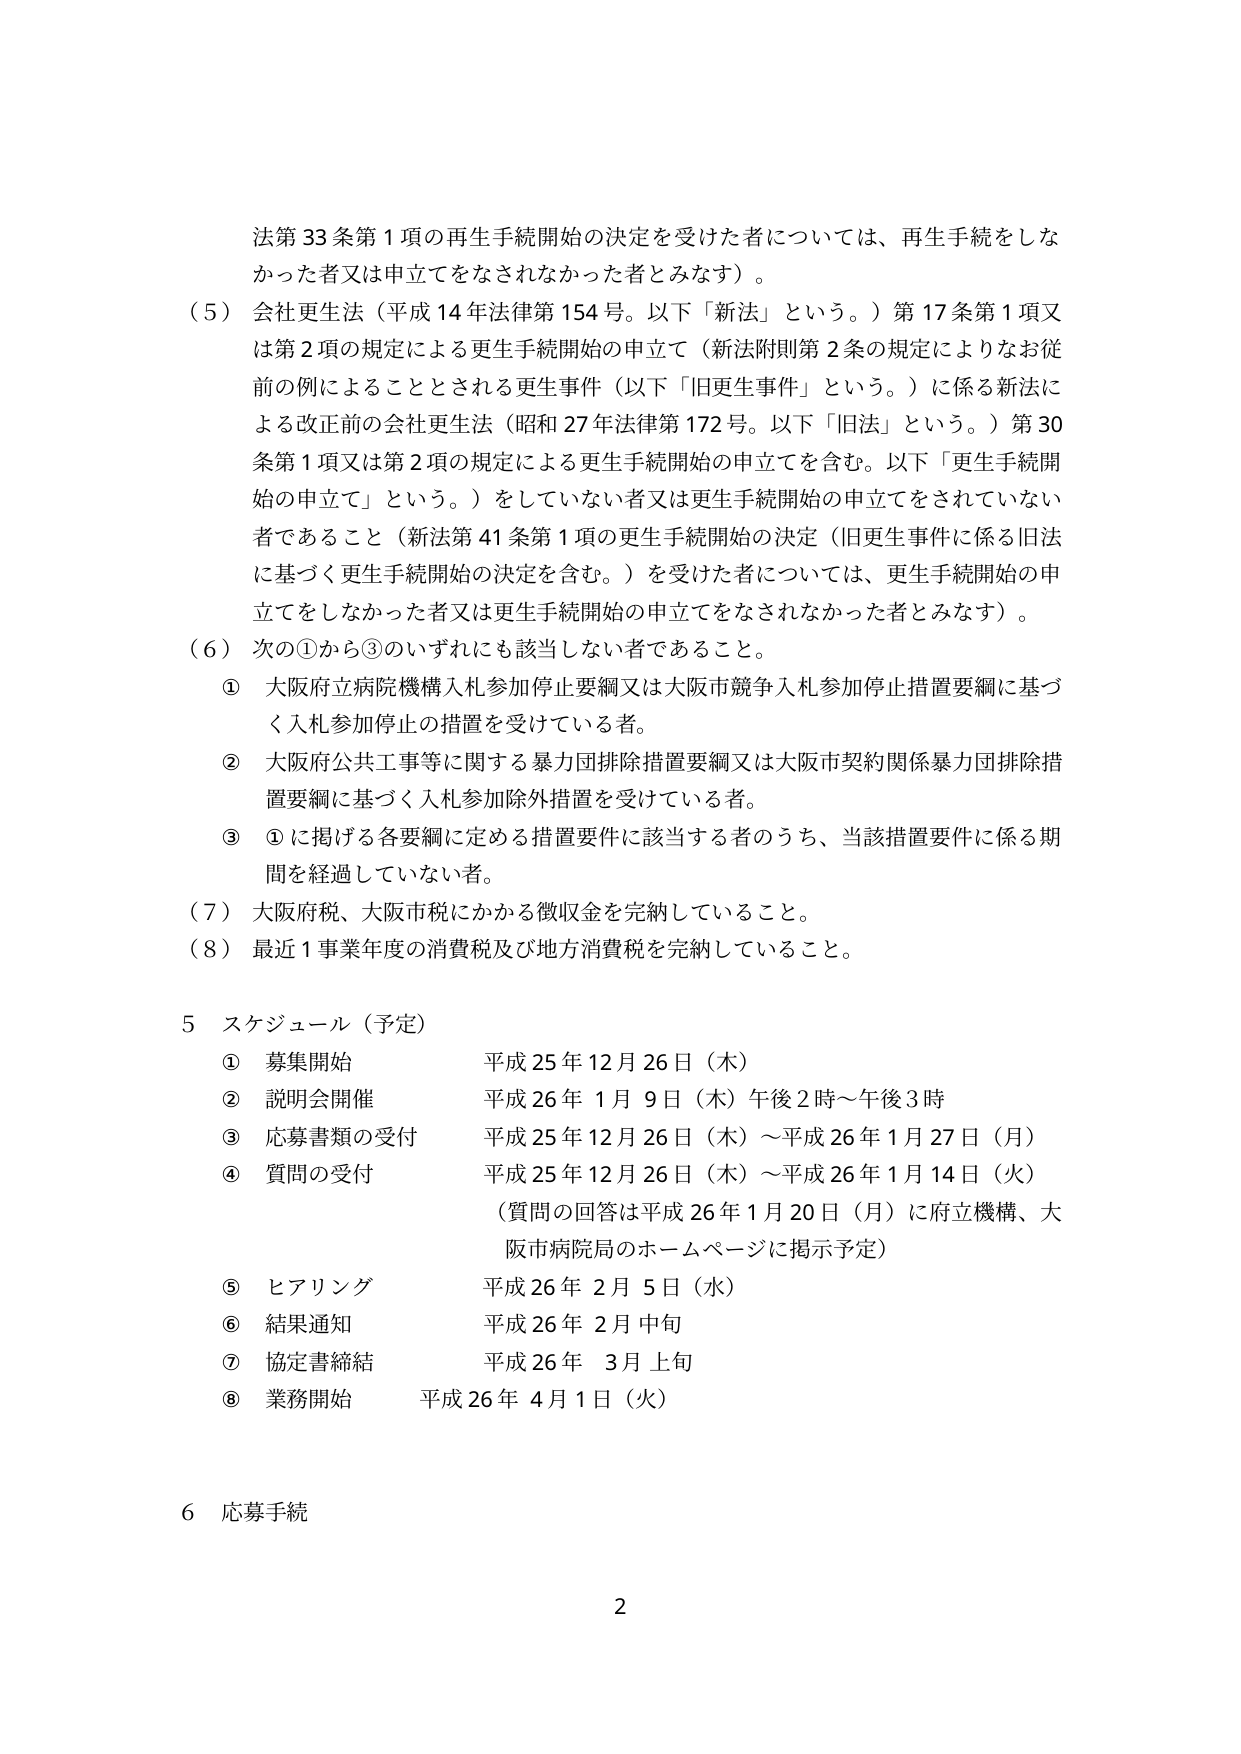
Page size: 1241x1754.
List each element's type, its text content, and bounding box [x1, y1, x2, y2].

list 次の①から③のいずれにも該当しない者であること。 [177, 629, 1063, 667]
list ①に掲げる各要綱に定める措置要件に該当する者のうち、当該措置要件に係る期間を経過していない者。 [221, 817, 1063, 892]
text ６ 応募手続 [177, 1492, 1063, 1529]
list （質問の回答は平成26年1月20日（月）に府立機構、大阪市病院局のホームページに掲示予定） [265, 1192, 1063, 1267]
text ５ スケジュール（予定） [177, 1004, 1063, 1042]
list 協定書締結 平成26年 3月 上旬 [221, 1342, 1063, 1379]
list ヒアリング 平成26年 2月 5日（水） [221, 1267, 1063, 1304]
list 質問の受付 平成25年12月26日（木）～平成26年 1月14日（火） [221, 1154, 1063, 1192]
list 大阪府税、大阪市税にかかる徴収金を完納していること。 [177, 892, 1063, 929]
list 業務開始 平成26年 4月 1日（火） [221, 1379, 1063, 1417]
list 最近1事業年度の消費税及び地方消費税を完納していること。 [177, 929, 1063, 967]
list 説明会開催 平成26年 1月 9日（木）午後２時～午後３時 [221, 1079, 1063, 1117]
list 大阪府公共工事等に関する暴力団排除措置要綱又は大阪市契約関係暴力団排除措置要綱に基づく入札参加除外措置を受けている者。 [221, 742, 1063, 817]
list 大阪府立病院機構入札参加停止要綱又は大阪市競争入札参加停止措置要綱に基づく入札参加停止の措置を受けている者。 [221, 667, 1063, 742]
list 結果通知 平成26年 2月 中旬 [221, 1304, 1063, 1342]
list 募集開始 平成25年12月26日（木） [221, 1042, 1063, 1079]
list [177, 217, 1063, 292]
list 応募書類の受付 平成25年12月26日（木）～平成26年 1月27日（月） [221, 1117, 1063, 1154]
list 会社更生法（平成14年法律第154号。以下「新法」という。）第17条第1項又は第2項の規定による更生手続開始の申立て（新法附則第2条の規定によりなお従前の例によることとされる更生事件（以下「旧更生事件」という。）に係る新法による改正前の会社更生法（昭和27年法律第172号。以下「旧法」という。）第30条第1項又は第2項の規定による更生手続開始の申立てを含む。以下「更生手続開始の申立て」という。）をしていない者又は更生手続開始の申立てをされていない者であること（新法第41条第1項の更生手続開始の決定（旧更生事件に係る旧法に基づく更生手続開始の決定を含む。）を受けた者については、更生手続開始の申立てをしなかった者又は更生手続開始の申立てをなされなかった者とみなす）。 [177, 292, 1063, 629]
